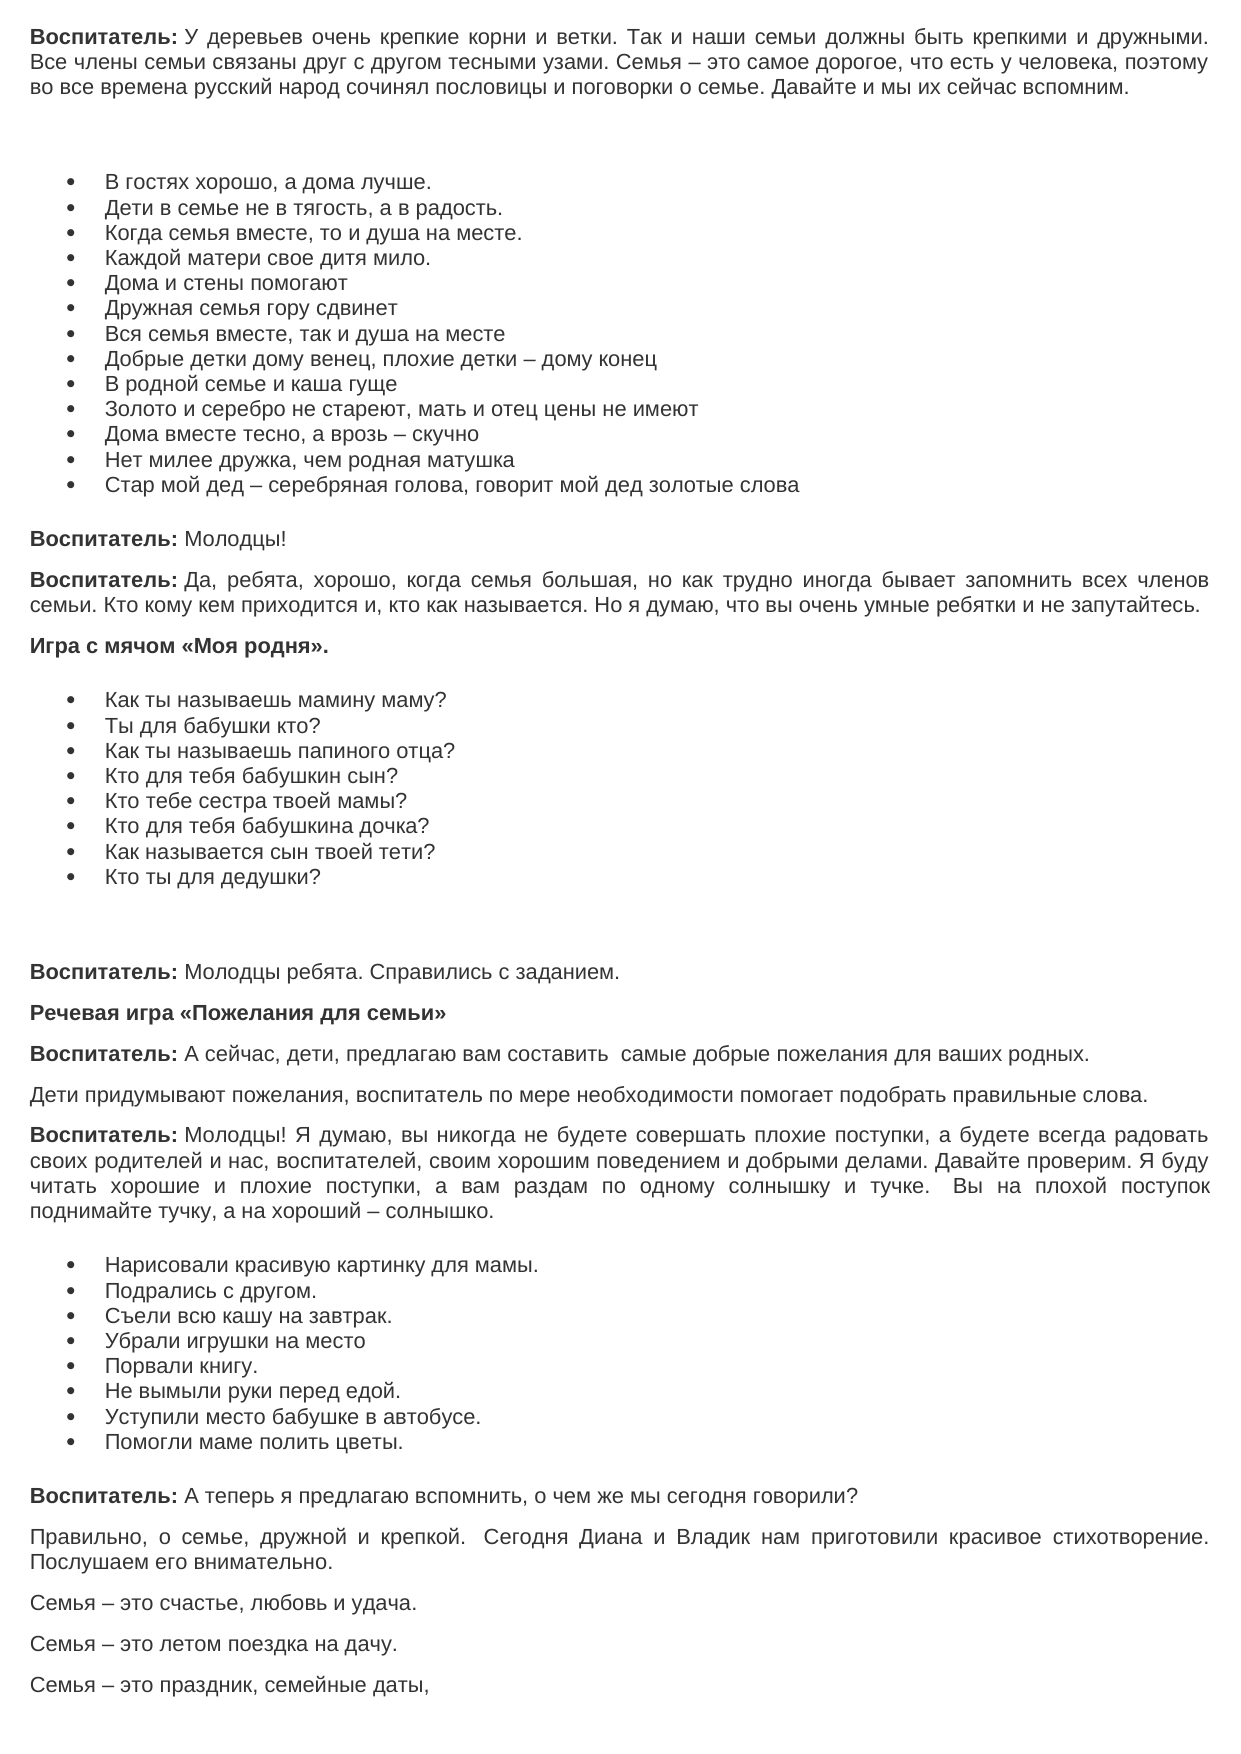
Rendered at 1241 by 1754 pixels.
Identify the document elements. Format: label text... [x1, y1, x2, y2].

text Воспитатель: Молодцы! [29, 526, 1211, 551]
list Золото и серебро не стареют, мать и отец цены не имеют [67, 396, 1211, 421]
list Уступили место бабушке в автобусе. [67, 1404, 1211, 1429]
text Правильно, о семье, дружной и крепкой. Сегодня Диана и Владик нам приготовили красивое стихотворение. Послушаем его внимательно. [29, 1524, 1211, 1574]
list Дома и стены помогают [67, 270, 1211, 295]
list Убрали игрушки на место [67, 1328, 1211, 1353]
list Кто для тебя бабушкина дочка? [67, 813, 1211, 839]
text Семья – это летом поездка на дачу. [29, 1631, 1211, 1656]
list Когда семья вместе, то и душа на месте. [67, 220, 1211, 245]
list Вся семья вместе, так и душа на месте [67, 321, 1211, 346]
list Дома вместе тесно, а врозь – скучно [67, 421, 1211, 447]
list Кто ты для дедушки? [67, 864, 1211, 889]
text Воспитатель: Да, ребята, хорошо, когда семья большая, но как трудно иногда бывает запомнить всех членов семьи. Кто кому кем приходится и, кто как называется. Но я думаю, что вы очень умные ребятки и не запутайтесь. [29, 567, 1211, 617]
list Каждой матери свое дитя мило. [67, 245, 1211, 270]
list Нарисовали красивую картинку для мамы. [67, 1252, 1211, 1278]
text Игра с мячом «Моя родня». [29, 633, 1211, 658]
text Воспитатель: Молодцы ребята. Справились с заданием. [29, 959, 1211, 984]
text Воспитатель: У деревьев очень крепкие корни и ветки. Так и наши семьи должны быть крепкими и дружными. Все члены семьи связаны друг с другом тесными узами. Семья – это самое дорогое, что есть у человека, поэтому во все времена русский народ сочинял пословицы и поговорки о семье. Давайте и мы их сейчас вспомним. [29, 24, 1211, 99]
list Порвали книгу. [67, 1353, 1211, 1378]
text Воспитатель: Молодцы! Я думаю, вы никогда не будете совершать плохие поступки, а будете всегда радовать своих родителей и нас, воспитателей, своим хорошим поведением и добрыми делами. Давайте проверим. Я буду читать хорошие и плохие поступки, а вам раздам по одному солнышку и тучке. Вы на плохой поступок поднимайте тучку, а на хороший – солнышко. [29, 1122, 1211, 1223]
list Как называется сын твоей тети? [67, 839, 1211, 864]
list Дружная семья гору сдвинет [67, 295, 1211, 321]
list Ты для бабушки кто? [67, 713, 1211, 738]
text Воспитатель: А сейчас, дети, предлагаю вам составить самые добрые пожелания для ваших родных. [29, 1041, 1211, 1066]
list Как ты называешь мамину маму? [67, 687, 1211, 713]
list В гостях хорошо, а дома лучше. [67, 169, 1211, 194]
text Воспитатель: А теперь я предлагаю вспомнить, о чем же мы сегодня говорили? [29, 1483, 1211, 1508]
list Помогли маме полить цветы. [67, 1429, 1211, 1454]
list Кто для тебя бабушкин сын? [67, 763, 1211, 788]
list Не вымыли руки перед едой. [67, 1378, 1211, 1404]
list Стар мой дед – серебряная голова, говорит мой дед золотые слова [67, 472, 1211, 497]
text Семья – это праздник, семейные даты, [29, 1672, 1211, 1697]
list Подрались с другом. [67, 1278, 1211, 1303]
list Добрые детки дому венец, плохие детки – дому конец [67, 346, 1211, 371]
list Съели всю кашу на завтрак. [67, 1303, 1211, 1328]
list Нет милее дружка, чем родная матушка [67, 447, 1211, 472]
list Дети в семье не в тягость, а в радость. [67, 194, 1211, 220]
text Речевая игра «Пожелания для семьи» [29, 1000, 1211, 1025]
list Кто тебе сестра твоей мамы? [67, 788, 1211, 813]
text Дети придумывают пожелания, воспитатель по мере необходимости помогает подобрать правильные слова. [29, 1082, 1211, 1107]
text Семья – это счастье, любовь и удача. [29, 1590, 1211, 1615]
list В родной семье и каша гуще [67, 371, 1211, 396]
list Как ты называешь папиного отца? [67, 738, 1211, 763]
